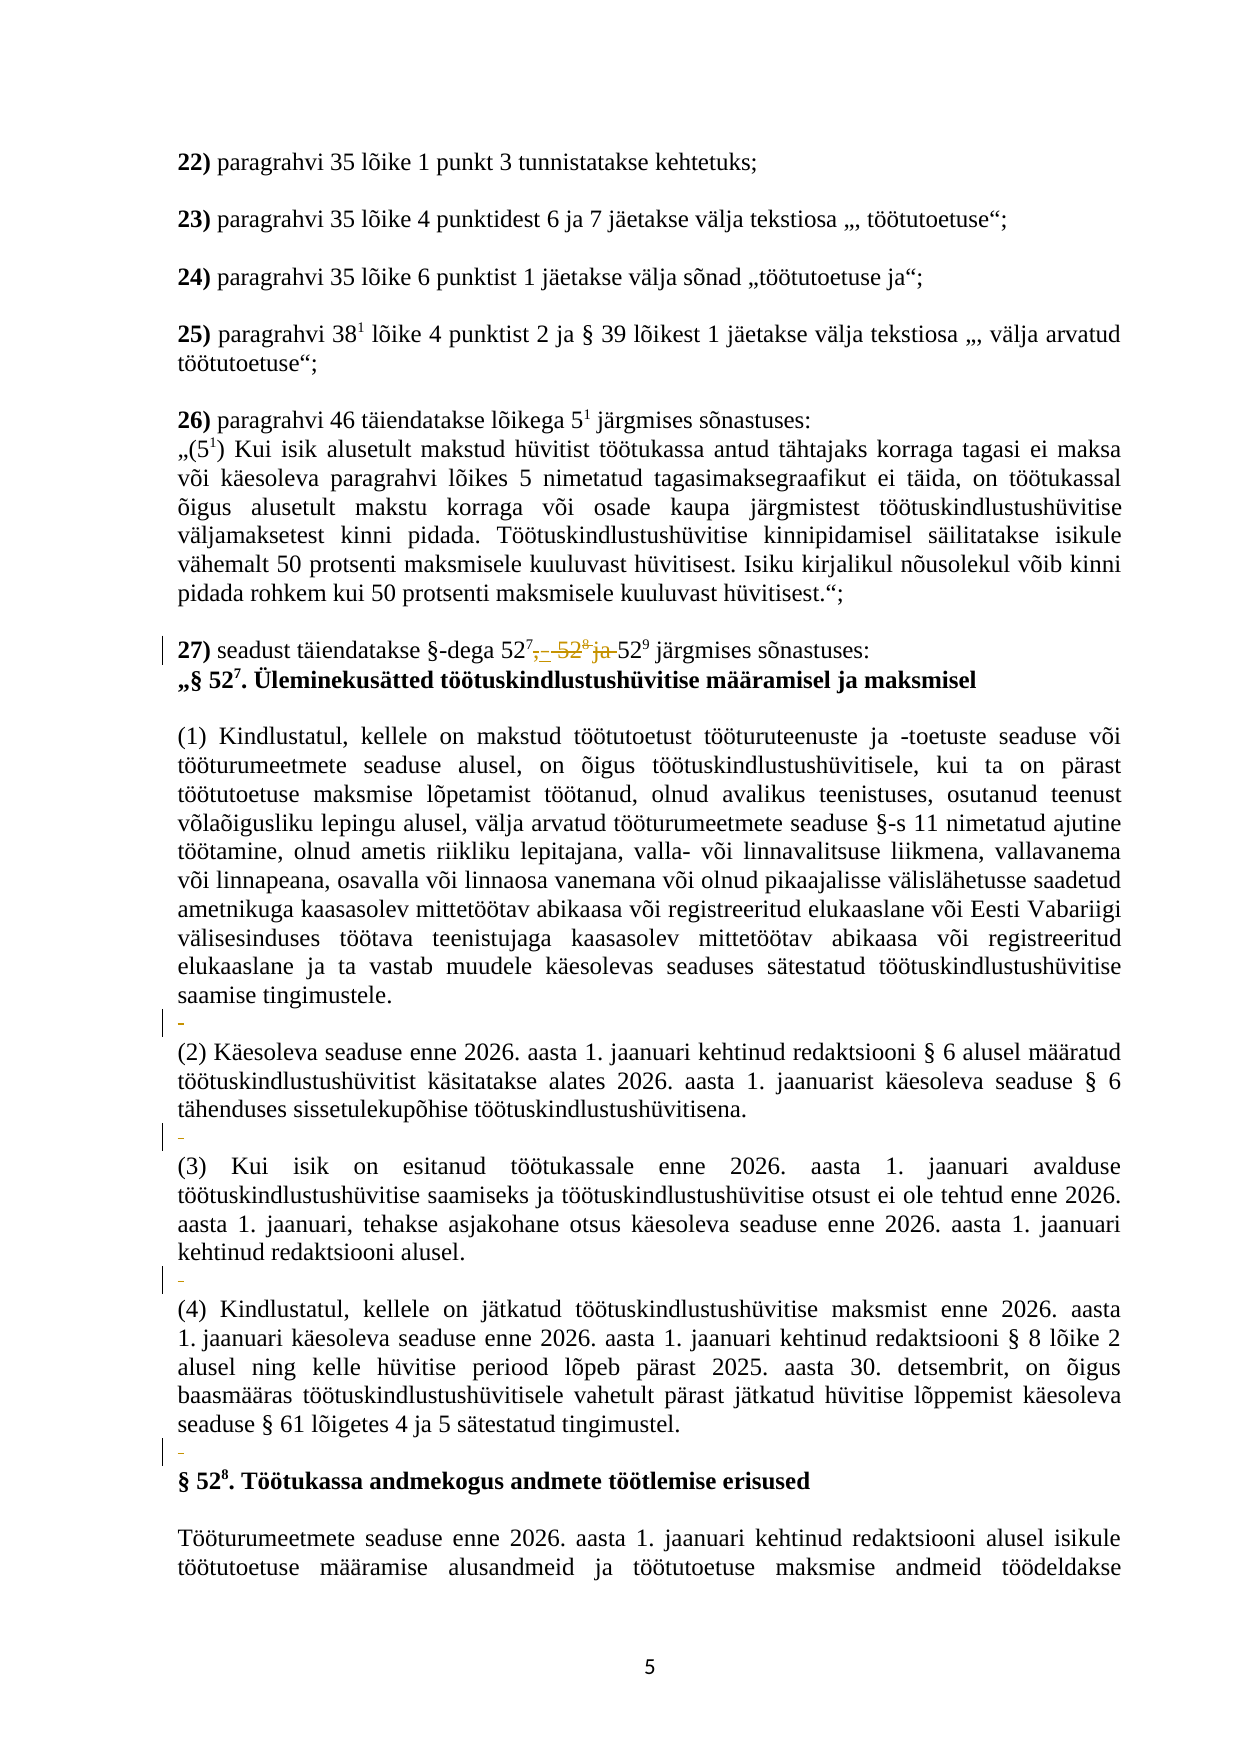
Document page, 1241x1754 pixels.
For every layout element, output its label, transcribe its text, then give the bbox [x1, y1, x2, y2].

text (1) Kindlustatul, kellele on makstud töötutoetust tööturuteenuste ja -toetuste seaduse või tööturumeetmete seaduse alusel, on õigus töötuskindlustushüvitisele, kui ta on pärast töötutoetuse maksmise lõpetamist töötanud, olnud avalikus teenistuses, osutanud teenust võlaõigusliku lepingu alusel, välja arvatud tööturumeetmete seaduse §-s 11 nimetatud ajutine töötamine, olnud ametis riikliku lepitajana, valla- või linnavalitsuse liikmena, vallavanema või linnapeana, osavalla või linnaosa vanemana või olnud pikaajalisse välislähetusse saadetud ametnikuga kaasasolev mittetöötav abikaasa või registreeritud elukaaslane või Eesti Vabariigi välisesinduses töötava teenistujaga kaasasolev mittetöötav abikaasa või registreeritud elukaaslane ja ta vastab muudele käesolevas seaduses sätestatud töötuskindlustushüvitise saamise tingimustele. [177, 721, 1122, 1009]
text „§ 527. Üleminekusätted töötuskindlustushüvitise määramisel ja maksmisel [177, 665, 1122, 693]
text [177, 1523, 1122, 1580]
text 23) paragrahvi 35 lõike 4 punktidest 6 ja 7 jäetakse välja tekstiosa „, töötutoetuse“; [177, 204, 1122, 233]
text 26) paragrahvi 46 täiendatakse lõikega 51 järgmises sõnastuses: [177, 406, 1122, 434]
text 27) seadust täiendatakse §-dega 527529 järgmises sõnastuses: [177, 636, 1122, 665]
text „(51) Kui isik alusetult makstud hüvitist töötukassa antud tähtajaks korraga tagasi ei maksa või käesoleva paragrahvi lõikes 5 nimetatud tagasimaksegraafikut ei täida, on töötukassal õigus alusetult makstu korraga või osade kaupa järgmistest töötuskindlustushüvitise väljamaksetest kinni pidada. Töötuskindlustushüvitise kinnipidamisel säilitatakse isikule vähemalt 50 protsenti maksmisele kuuluvast hüvitisest. Isiku kirjalikul nõusolekul võib kinni pidada rohkem kui 50 protsenti maksmisele kuuluvast hüvitisest.“; [177, 434, 1122, 607]
text 22) paragrahvi 35 lõike 1 punkt 3 tunnistatakse kehtetuks; [177, 147, 1122, 176]
text § 528. Töötukassa andmekogus andmete töötlemise erisused [177, 1466, 1122, 1495]
text (2) Käesoleva seaduse enne 2026. aasta 1. jaanuari kehtinud redaktsiooni § 6 alusel määratud töötuskindlustushüvitist käsitatakse alates 2026. aasta 1. jaanuarist käesoleva seaduse § 6 tähenduses sissetulekupõhise töötuskindlustushüvitisena. [177, 1037, 1122, 1123]
text (3) Kui isik on esitanud töötukassale enne 2026. aasta 1. jaanuari avalduse töötuskindlustushüvitise saamiseks ja töötuskindlustushüvitise otsust ei ole tehtud enne 2026. aasta 1. jaanuari, tehakse asjakohane otsus käesoleva seaduse enne 2026. aasta 1. jaanuari kehtinud redaktsiooni alusel. [177, 1151, 1122, 1266]
text (4) Kindlustatul, kellele on jätkatud töötuskindlustushüvitise maksmist enne 2026. aasta 1. jaanuari käesoleva seaduse enne 2026. aasta 1. jaanuari kehtinud redaktsiooni § 8 lõike 2 alusel ning kelle hüvitise periood lõpeb pärast 2025. aasta 30. detsembrit, on õigus baasmääras töötuskindlustushüvitisele vahetult pärast jätkatud hüvitise lõppemist käesoleva seaduse § 61 lõigetes 4 ja 5 sätestatud tingimustel. [177, 1294, 1122, 1438]
text 24) paragrahvi 35 lõike 6 punktist 1 jäetakse välja sõnad „töötutoetuse ja“; [177, 262, 1122, 291]
text 25) paragrahvi 381 lõike 4 punktist 2 ja § 39 lõikest 1 jäetakse välja tekstiosa „, välja arvatud töötutoetuse“; [177, 319, 1122, 377]
